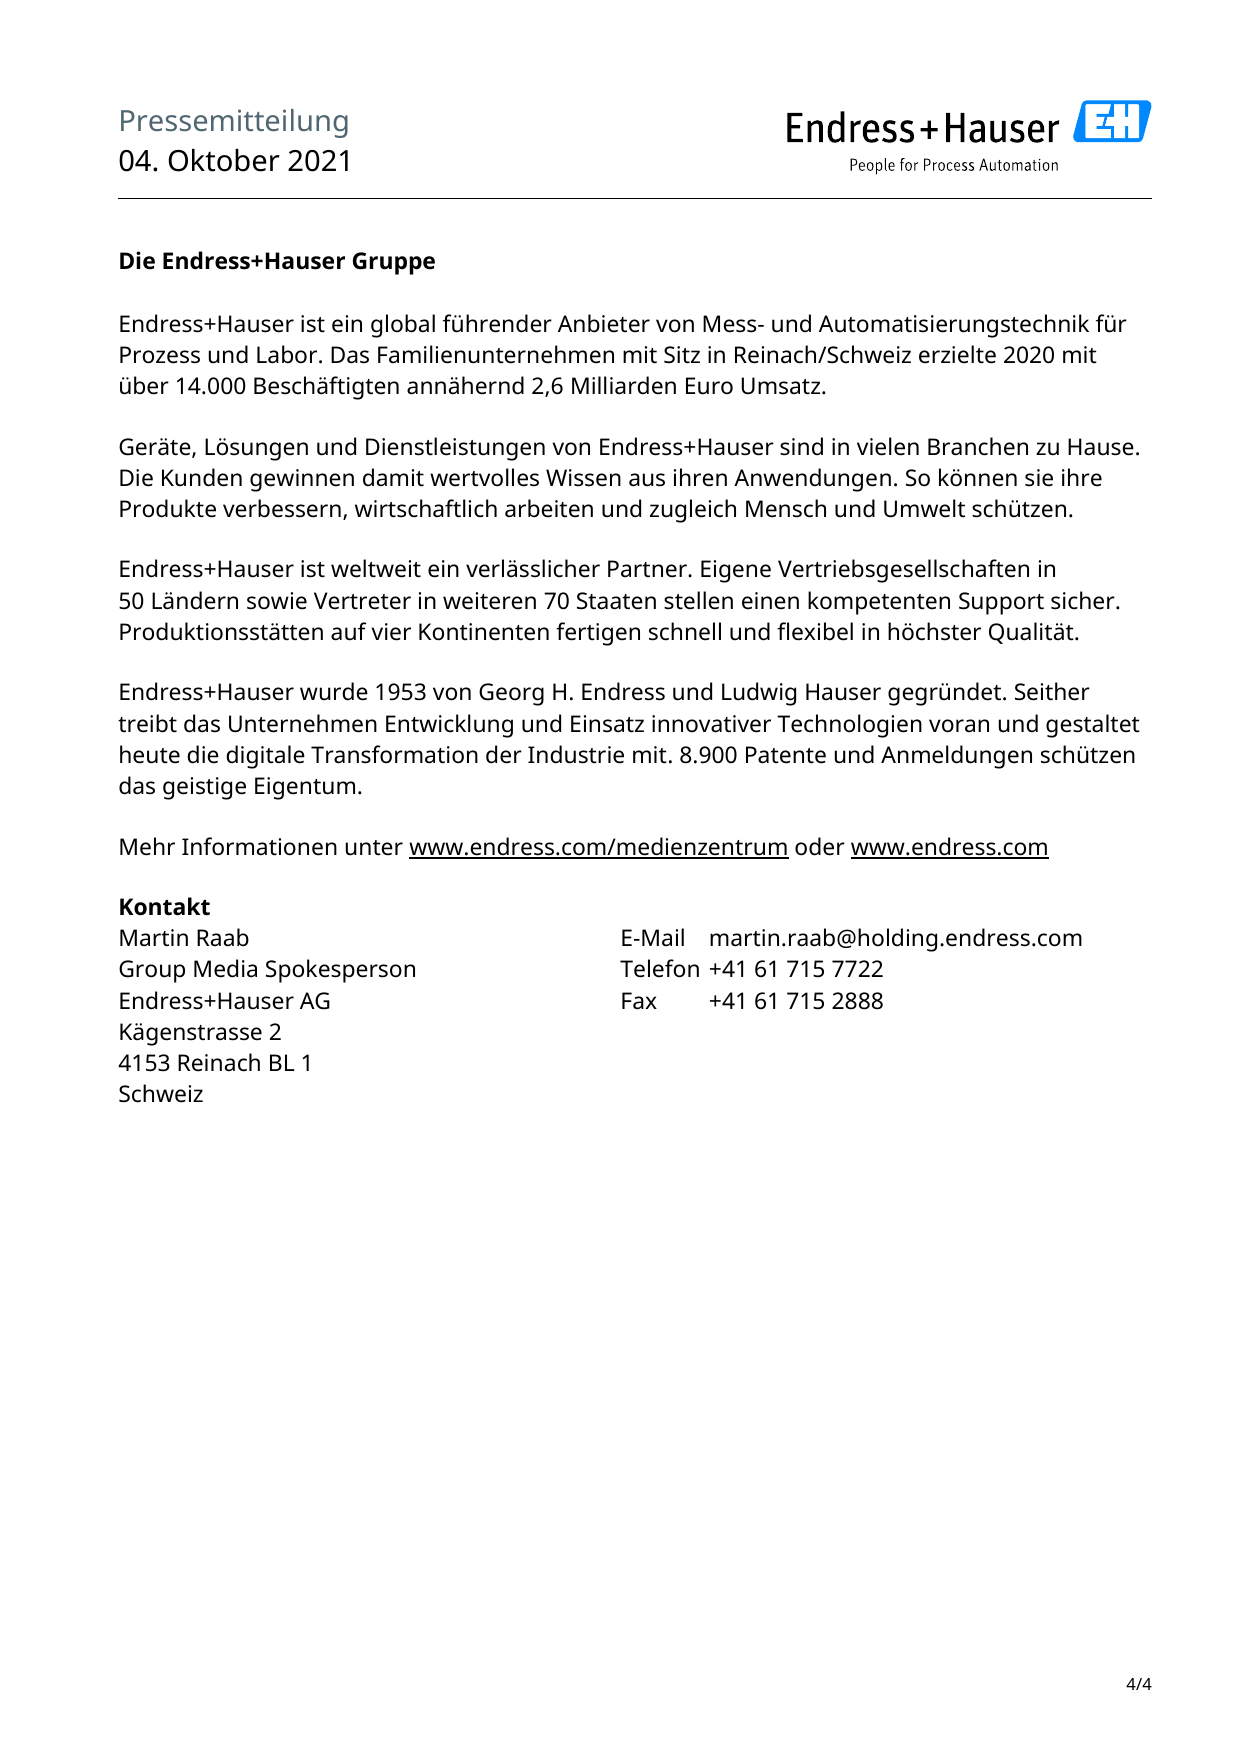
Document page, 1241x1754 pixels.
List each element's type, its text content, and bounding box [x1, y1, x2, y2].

text Kontakt [118, 891, 1152, 922]
text Mehr Informationen unter www.endress.com/medienzentrum oder www.endress.com [118, 831, 1152, 862]
text Geräte, Lösungen und Dienstleistungen von Endress+Hauser sind in vielen Branchen zu Hause. Die Kunden gewinnen damit wertvolles Wissen aus ihren Anwendungen. So können sie ihre Produkte verbessern, wirtschaftlich arbeiten und zugleich Mensch und Umwelt schützen. [118, 431, 1152, 524]
text Endress+Hauser ist weltweit ein verlässlicher Partner. Eigene Vertriebsgesellschaften in 50 Ländern sowie Vertreter in weiteren 70 Staaten stellen einen kompetenten Support sicher. Produktionsstätten auf vier Kontinenten fertigen schnell und flexibel in höchster Qualität. [118, 553, 1152, 647]
text Die Endress+Hauser Gruppe [118, 245, 1152, 308]
text Endress+Hauser wurde 1953 von Georg H. Endress und Ludwig Hauser gegründet. Seither treibt das Unternehmen Entwicklung und Einsatz innovativer Technologien voran und gestaltet heute die digitale Transformation der Industrie mit. 8.900 Patente und Anmeldungen schützen das geistige Eigentum. [118, 676, 1152, 801]
text Endress+Hauser ist ein global führender Anbieter von Mess- und Automatisierungstechnik für Prozess und Labor. Das Familienunternehmen mit Sitz in Reinach/Schweiz erzielte 2020 mit über 14.000 Beschäftigten annähernd 2,6 Milliarden Euro Umsatz. [118, 308, 1152, 401]
text Martin Raab E-Mail martin.raab@holding.endress.com Group Media Spokesperson Telefon +41 61 715 7722 Endress+Hauser AG Fax +41 61 715 2888 Kägenstrasse 2 4153 Reinach BL 1 Schweiz [118, 922, 1152, 1110]
